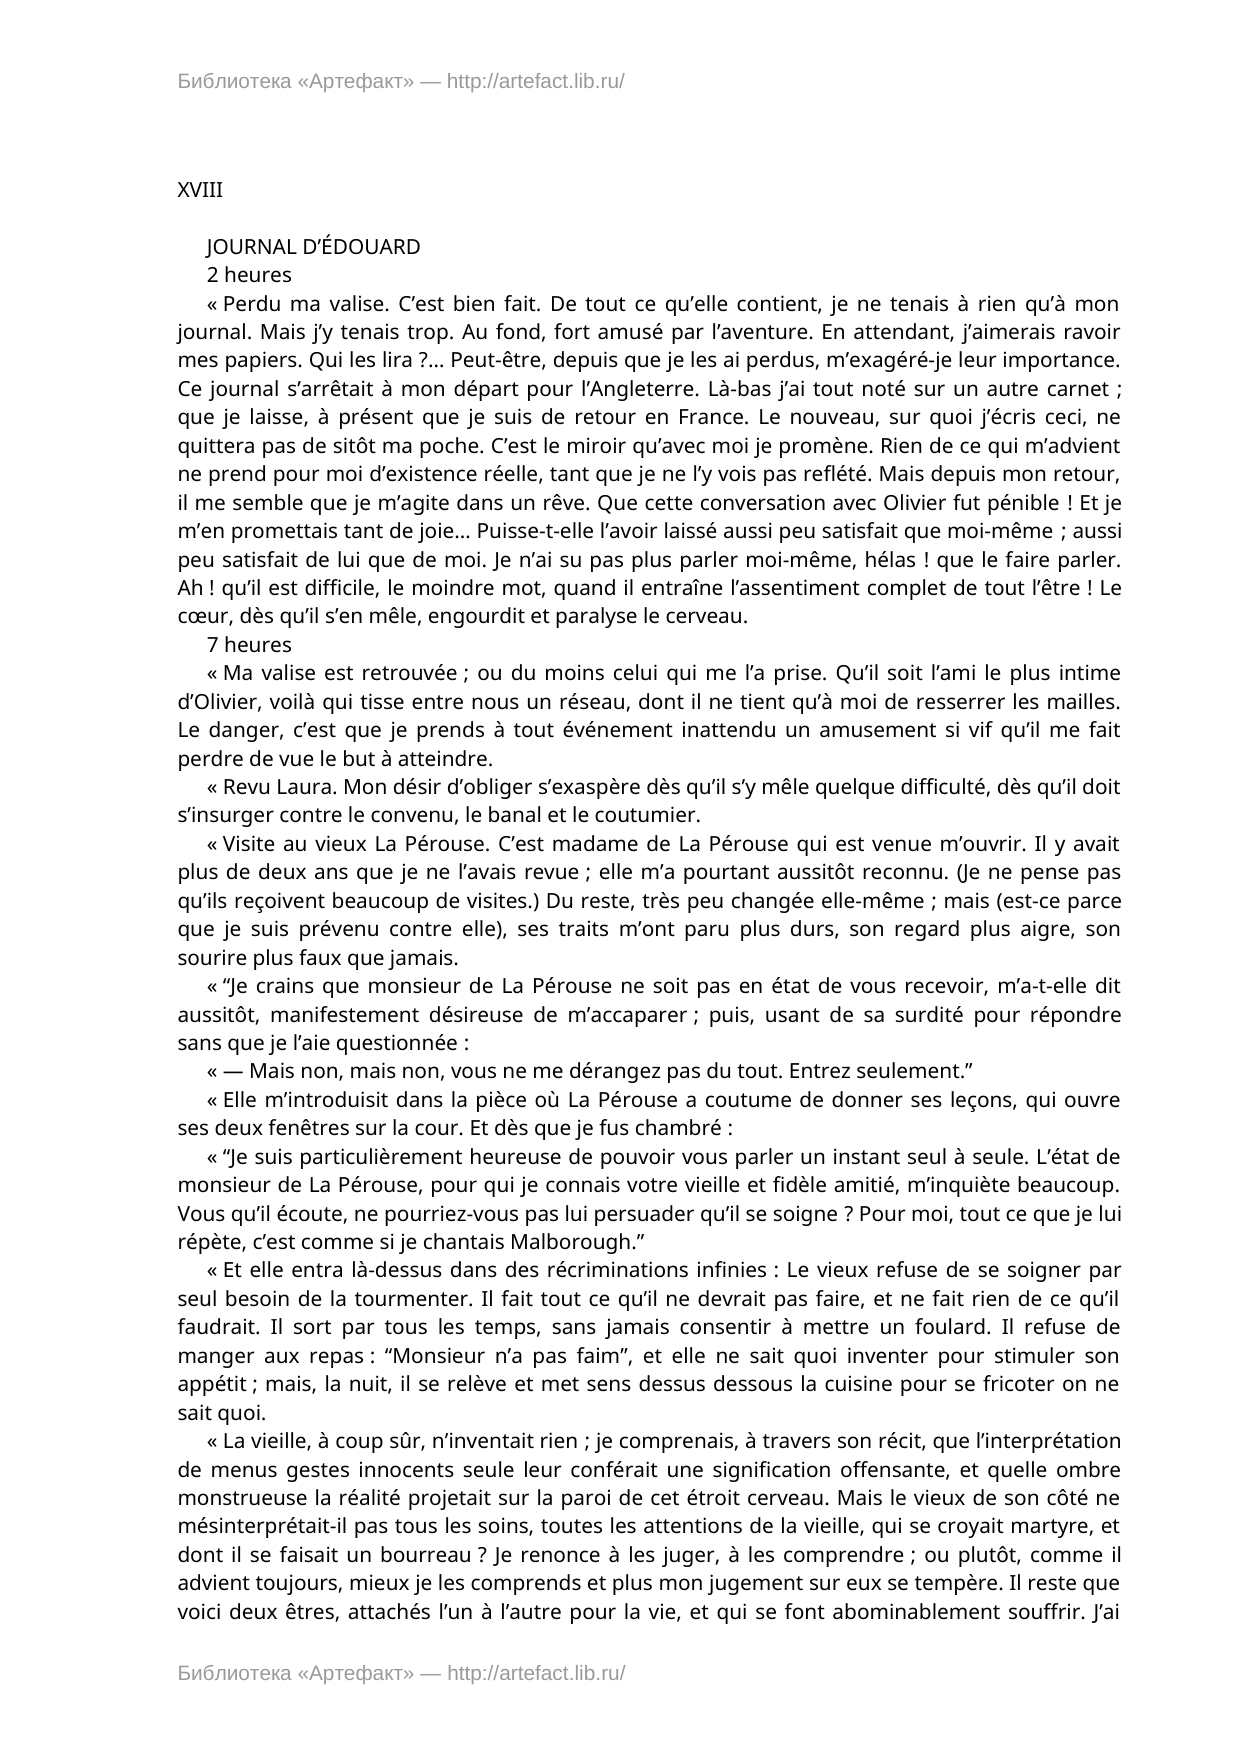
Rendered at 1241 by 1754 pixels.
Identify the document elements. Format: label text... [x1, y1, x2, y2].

text « Perdu ma valise. C’est bien fait. De tout ce qu’elle contient, je ne tenais à rien qu’à mon journal. Mais j’y tenais trop. Au fond, fort amusé par l’aventure. En attendant, j’aimerais ravoir mes papiers. Qui les lira ?… Peut-être, depuis que je les ai perdus, m’exagéré-je leur importance. Ce journal s’arrêtait à mon départ pour l’Angleterre. Là-bas j’ai tout noté sur un autre carnet ; que je laisse, à présent que je suis de retour en France. Le nouveau, sur quoi j’écris ceci, ne quittera pas de sitôt ma poche. C’est le miroir qu’avec moi je promène. Rien de ce qui m’advient ne prend pour moi d’existence réelle, tant que je ne l’y vois pas reflété. Mais depuis mon retour, il me semble que je m’agite dans un rêve. Que cette conversation avec Olivier fut pénible ! Et je m’en promettais tant de joie… Puisse-t-elle l’avoir laissé aussi peu satisfait que moi-même ; aussi peu satisfait de lui que de moi. Je n’ai su pas plus parler moi-même, hélas ! que le faire parler. Ah ! qu’il est difficile, le moindre mot, quand il entraîne l’assentiment complet de tout l’être ! Le cœur, dès qu’il s’en mêle, engourdit et paralyse le cerveau. [177, 289, 1122, 630]
text « “Je crains que monsieur de La Pérouse ne soit pas en état de vous recevoir, m’a-t-elle dit aussitôt, manifestement désireuse de m’accaparer ; puis, usant de sa surdité pour répondre sans que je l’aie questionnée : [177, 971, 1122, 1057]
text « “Je suis particulièrement heureuse de pouvoir vous parler un instant seul à seule. L’état de monsieur de La Pérouse, pour qui je connais votre vieille et fidèle amitié, m’inquiète beaucoup. Vous qu’il écoute, ne pourriez-vous pas lui persuader qu’il se soigne ? Pour moi, tout ce que je lui répète, c’est comme si je chantais Malborough.” [177, 1142, 1122, 1256]
subtitle XVIII [177, 175, 1122, 203]
text 7 heures [177, 630, 1122, 658]
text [177, 1426, 1122, 1625]
text « Visite au vieux La Pérouse. C’est madame de La Pérouse qui est venue m’ouvrir. Il y avait plus de deux ans que je ne l’avais revue ; elle m’a pourtant aussitôt reconnu. (Je ne pense pas qu’ils reçoivent beaucoup de visites.) Du reste, très peu changée elle-même ; mais (est-ce parce que je suis prévenu contre elle), ses traits m’ont paru plus durs, son regard plus aigre, son sourire plus faux que jamais. [177, 829, 1122, 971]
text « Et elle entra là-dessus dans des récriminations infinies : Le vieux refuse de se soigner par seul besoin de la tourmenter. Il fait tout ce qu’il ne devrait pas faire, et ne fait rien de ce qu’il faudrait. Il sort par tous les temps, sans jamais consentir à mettre un foulard. Il refuse de manger aux repas : “Monsieur n’a pas faim”, et elle ne sait quoi inventer pour stimuler son appétit ; mais, la nuit, il se relève et met sens dessus dessous la cuisine pour se fricoter on ne sait quoi. [177, 1256, 1122, 1426]
text « Ma valise est retrouvée ; ou du moins celui qui me l’a prise. Qu’il soit l’ami le plus intime d’Olivier, voilà qui tisse entre nous un réseau, dont il ne tient qu’à moi de resserrer les mailles. Le danger, c’est que je prends à tout événement inattendu un amusement si vif qu’il me fait perdre de vue le but à atteindre. [177, 658, 1122, 772]
text 2 heures [177, 260, 1122, 289]
text « Revu Laura. Mon désir d’obliger s’exaspère dès qu’il s’y mêle quelque difficulté, dès qu’il doit s’insurger contre le convenu, le banal et le coutumier. [177, 772, 1122, 829]
text « Elle m’introduisit dans la pièce où La Pérouse a coutume de donner ses leçons, qui ouvre ses deux fenêtres sur la cour. Et dès que je fus chambré : [177, 1085, 1122, 1142]
text JOURNAL D’ÉDOUARD [177, 232, 1122, 260]
text « — Mais non, mais non, vous ne me dérangez pas du tout. Entrez seulement.” [177, 1057, 1122, 1085]
